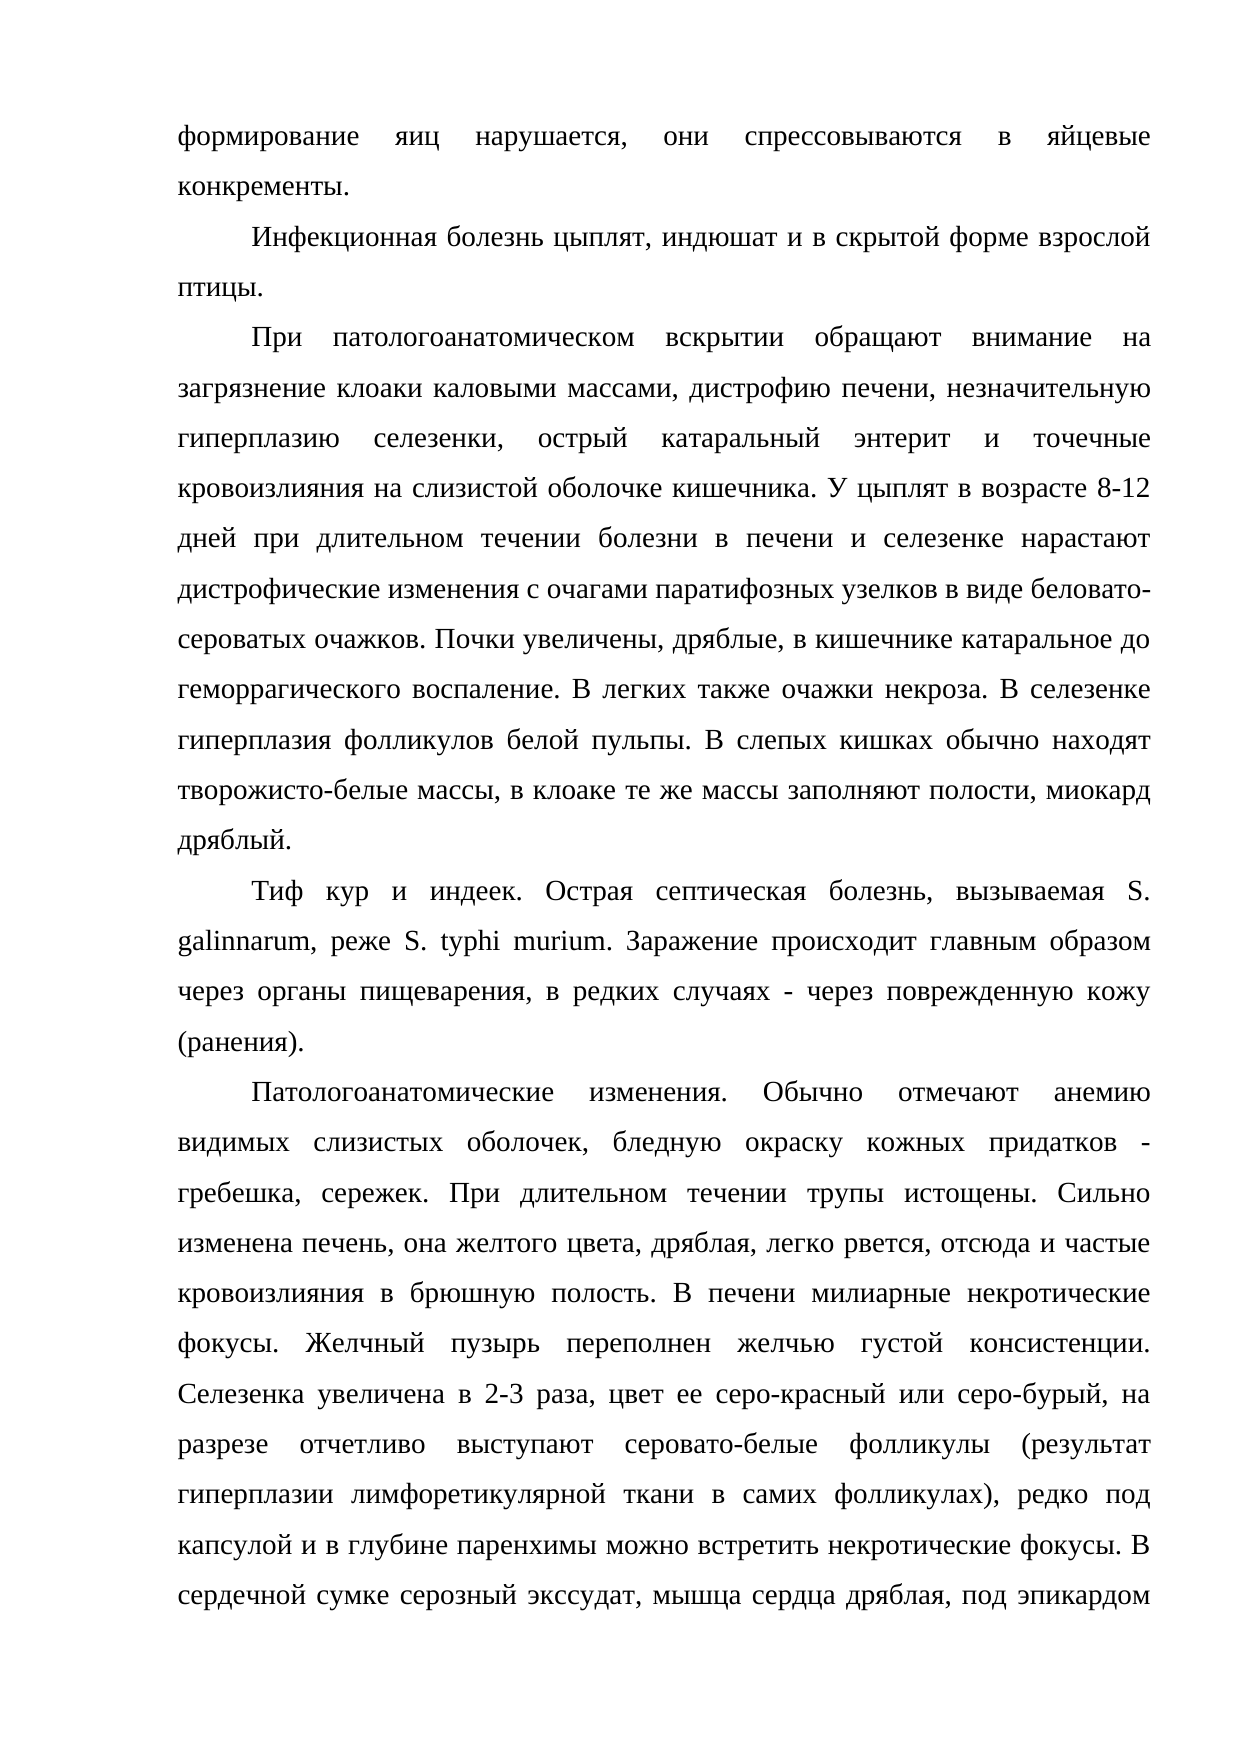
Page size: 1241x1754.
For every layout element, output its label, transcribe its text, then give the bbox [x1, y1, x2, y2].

text При патологоанатомическом вскрытии обращают внимание на загрязнение клоаки каловыми массами, дистрофию печени, незначительную гиперплазию селезенки, острый катаральный энтерит и точечные кровоизлияния на слизистой оболочке кишечника. У цыплят в возрасте 8-12 дней при длительном течении болезни в печени и селезенке нарастают дистрофические изменения с очагами паратифозных узелков в виде беловато-сероватых очажков. Почки увеличены, дряблые, в кишечнике катаральное до геморрагического воспаление. В легких также очажки некроза. В селезенке гиперплазия фолликулов белой пульпы. В слепых кишках обычно находят творожисто-белые массы, в клоаке те же массы заполняют полости, миокард дряблый. [177, 319, 1152, 856]
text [177, 1074, 1152, 1611]
text Инфекционная болезнь цыплят, индюшат и в скрытой форме взрослой птицы. [177, 219, 1152, 303]
text Тиф кур и индеек. Острая септическая болезнь, вызываемая S. galinnarum, реже S. typhi murium. Заражение происходит главным образом через органы пищеварения, в редких случаях - через поврежденную кожу (ранения). [177, 873, 1152, 1057]
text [177, 118, 1152, 202]
